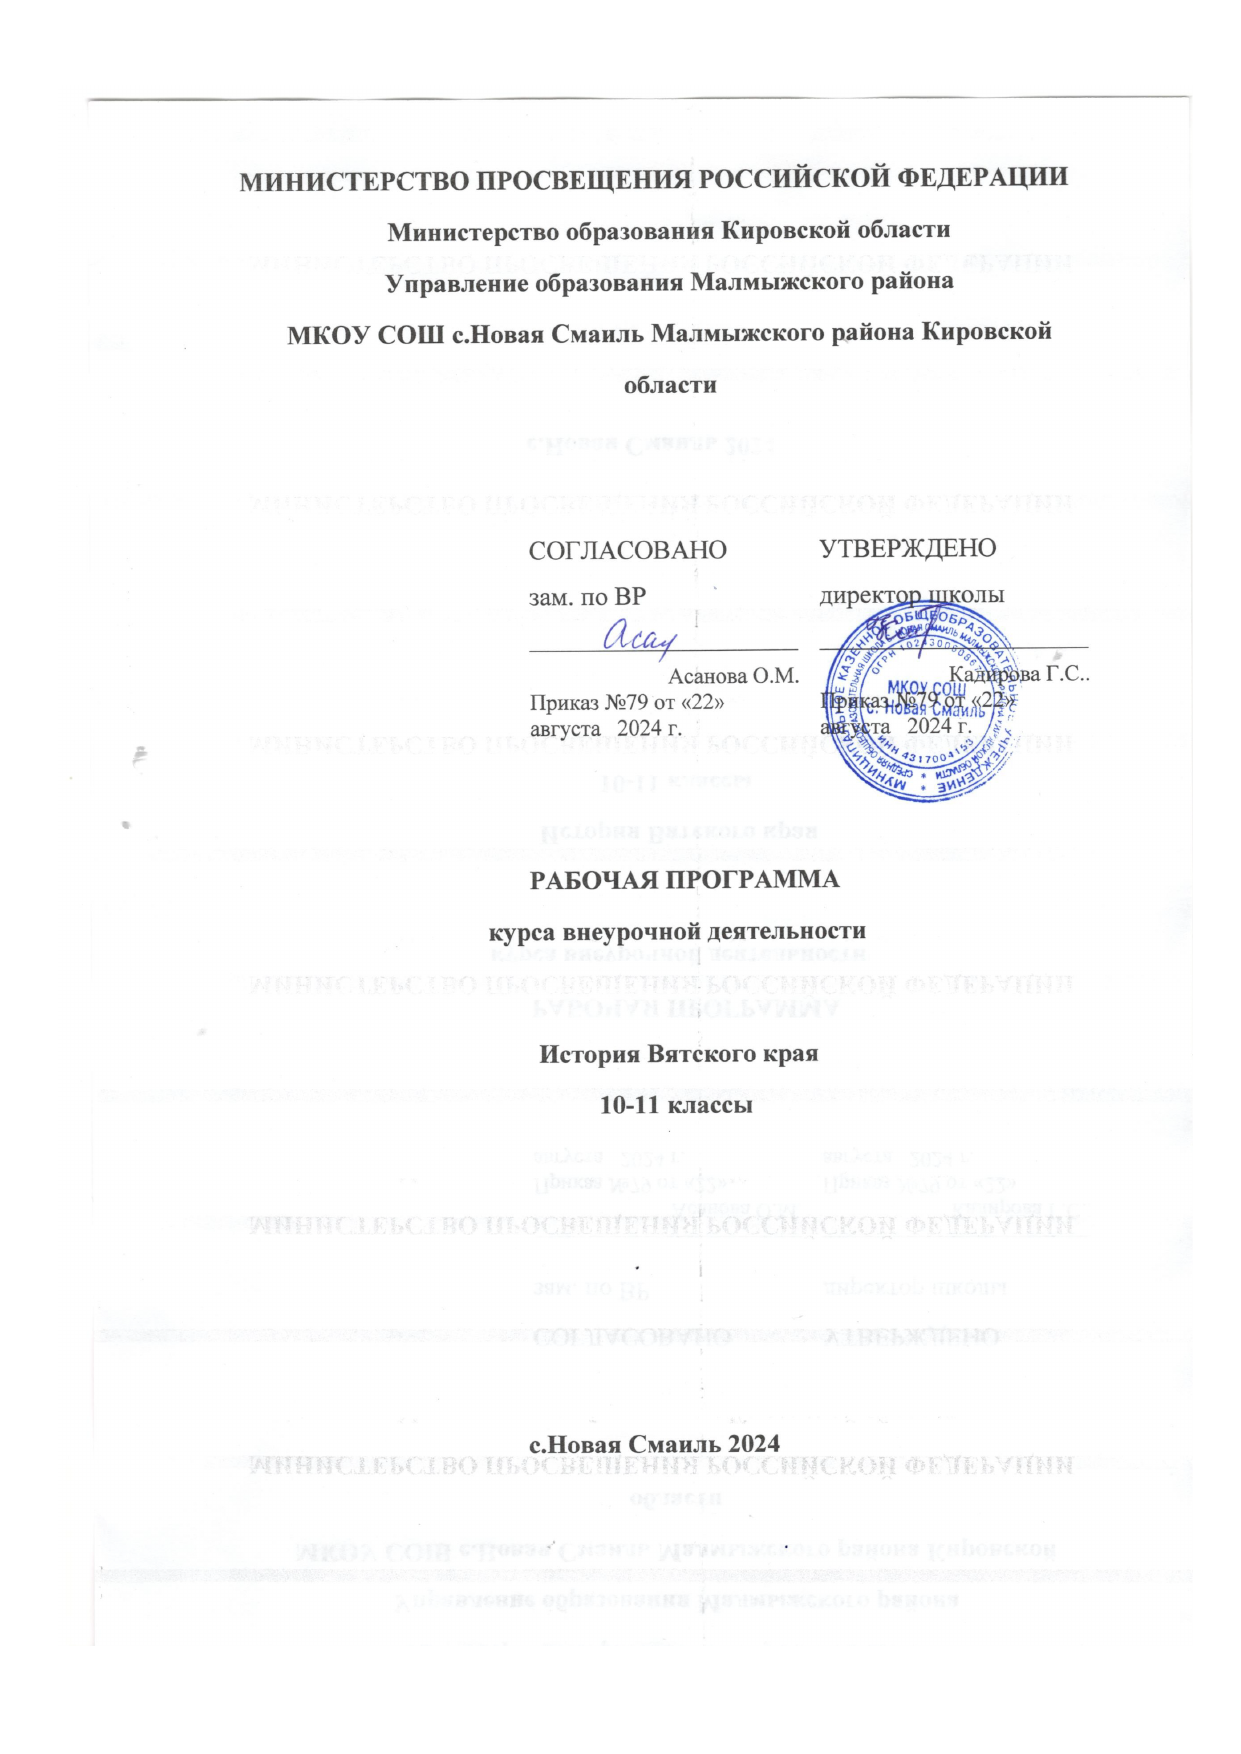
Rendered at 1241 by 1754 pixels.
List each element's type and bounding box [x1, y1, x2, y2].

picture [58, 85, 1193, 1646]
